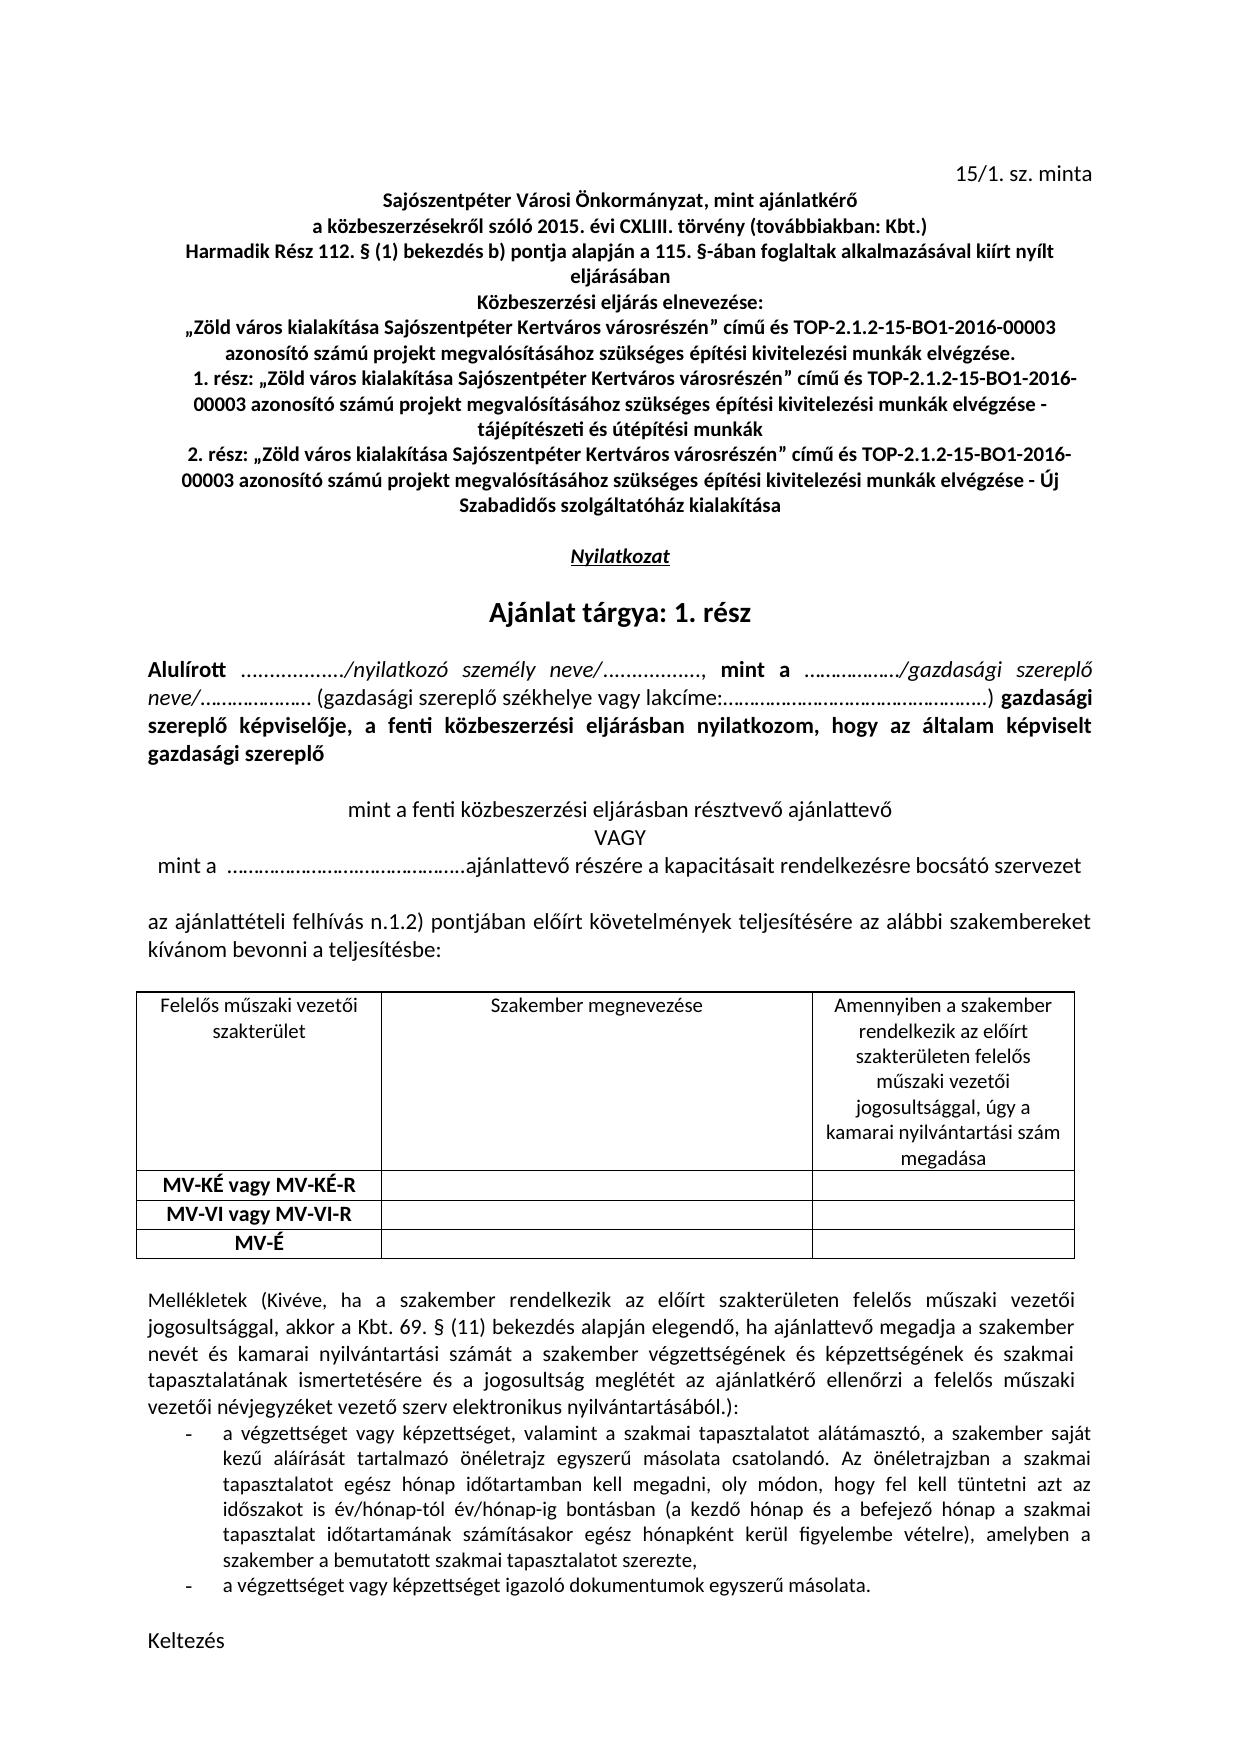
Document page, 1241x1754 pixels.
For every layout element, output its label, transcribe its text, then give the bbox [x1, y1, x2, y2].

table_cell MV-KÉ vagy MV-KÉ-R [137, 1171, 381, 1199]
text Keltezés [148, 1626, 1093, 1654]
text mint a …………………….………………..ajánlattevő részére a kapacitásait rendelkezésre bocsátó szervezet [148, 851, 1093, 879]
table_header Felelős műszaki vezetői szakterület [137, 993, 381, 1170]
table_header Szakember megnevezése [382, 993, 812, 1170]
table_cell MV-VI vagy MV-VI-R [137, 1201, 381, 1228]
table_header Amennyiben a szakember rendelkezik az előírt szakterületen felelős műszaki vezetői jogosultsággal, úgy a kamarai nyilvántartási szám megadása [813, 993, 1074, 1170]
list a végzettséget vagy képzettséget igazoló dokumentumok egyszerű másolata. [185, 1572, 1076, 1598]
list a végzettséget vagy képzettséget, valamint a szakmai tapasztalatot alátámasztó, a szakember saját kezű aláírását tartalmazó önéletrajz egyszerű másolata csatolandó. Az önéletrajzban a szakmai tapasztalatot egész hónap időtartamban kell megadni, oly módon, hogy fel kell tüntetni azt az időszakot is év/hónap-tól év/hónap-ig bontásban (a kezdő hónap és a befejező hónap a szakmai tapasztalat időtartamának számításakor egész hónapként kerül figyelembe vételre), amelyben a szakember a bemutatott szakmai tapasztalatot szerezte, [185, 1420, 1093, 1572]
table_cell [382, 1171, 812, 1199]
text mint a fenti közbeszerzési eljárásban résztvevő ajánlattevő [148, 795, 1093, 823]
text Harmadik Rész 112. § (1) bekezdés b) pontja alapján a 115. §-ában foglaltak alkalmazásával kiírt nyílt eljárásában [148, 238, 1093, 289]
table_cell [813, 1230, 1074, 1258]
text Alulírott ................../nyilatkozó személy neve/................., mint a ………………/gazdasági szereplő neve/………………… (gazdasági szereplő székhelye vagy lakcíme:…………………………………………..) gazdasági szereplő képviselője, a fenti közbeszerzési eljárásban nyilatkozom, hogy az általam képviselt gazdasági szereplő [148, 655, 1093, 767]
text „Zöld város kialakítása Sajószentpéter Kertváros városrészén” című és TOP-2.1.2-15-BO1-2016-00003 azonosító számú projekt megvalósításához szükséges építési kivitelezési munkák elvégzése. [148, 314, 1093, 365]
text Nyilatkozat [148, 543, 1093, 569]
text Mellékletek (Kivéve, ha a szakember rendelkezik az előírt szakterületen felelős műszaki vezetői jogosultsággal, akkor a Kbt. 69. § (11) bekezdés alapján elegendő, ha ajánlattevő megadja a szakember nevét és kamarai nyilvántartási számát a szakember végzettségének és képzettségének és szakmai tapasztalatának ismertetésére és a jogosultság meglétét az ajánlatkérő ellenőrzi a felelős műszaki vezetői névjegyzéket vezető szerv elektronikus nyilvántartásából.): [148, 1287, 1076, 1420]
text Sajószentpéter Városi Önkormányzat, mint ajánlatkérő [148, 187, 1093, 213]
text Ajánlat tárgya: 1. rész [148, 594, 1093, 630]
text a közbeszerzésekről szóló 2015. évi CXLIII. törvény (továbbiakban: Kbt.) [148, 213, 1093, 238]
text VAGY [148, 823, 1093, 851]
table_cell [382, 1201, 812, 1228]
text Közbeszerzési eljárás elnevezése: [148, 289, 1093, 314]
table_cell [382, 1230, 812, 1258]
table_cell MV-É [137, 1230, 381, 1258]
text 1. rész: „Zöld város kialakítása Sajószentpéter Kertváros városrészén” című és TOP-2.1.2-15-BO1-2016-00003 azonosító számú projekt megvalósításához szükséges építési kivitelezési munkák elvégzése - tájépítészeti és útépítési munkák [148, 365, 1093, 442]
table_cell [813, 1201, 1074, 1228]
table_cell [813, 1171, 1074, 1199]
subtitle 15/1. sz. minta [148, 159, 1093, 187]
text 2. rész: „Zöld város kialakítása Sajószentpéter Kertváros városrészén” című és TOP-2.1.2-15-BO1-2016-00003 azonosító számú projekt megvalósításához szükséges építési kivitelezési munkák elvégzése - Új Szabadidős szolgáltatóház kialakítása [148, 442, 1093, 518]
text az ajánlattételi felhívás n.1.2) pontjában előírt követelmények teljesítésére az alábbi szakembereket kívánom bevonni a teljesítésbe: [148, 907, 1093, 963]
